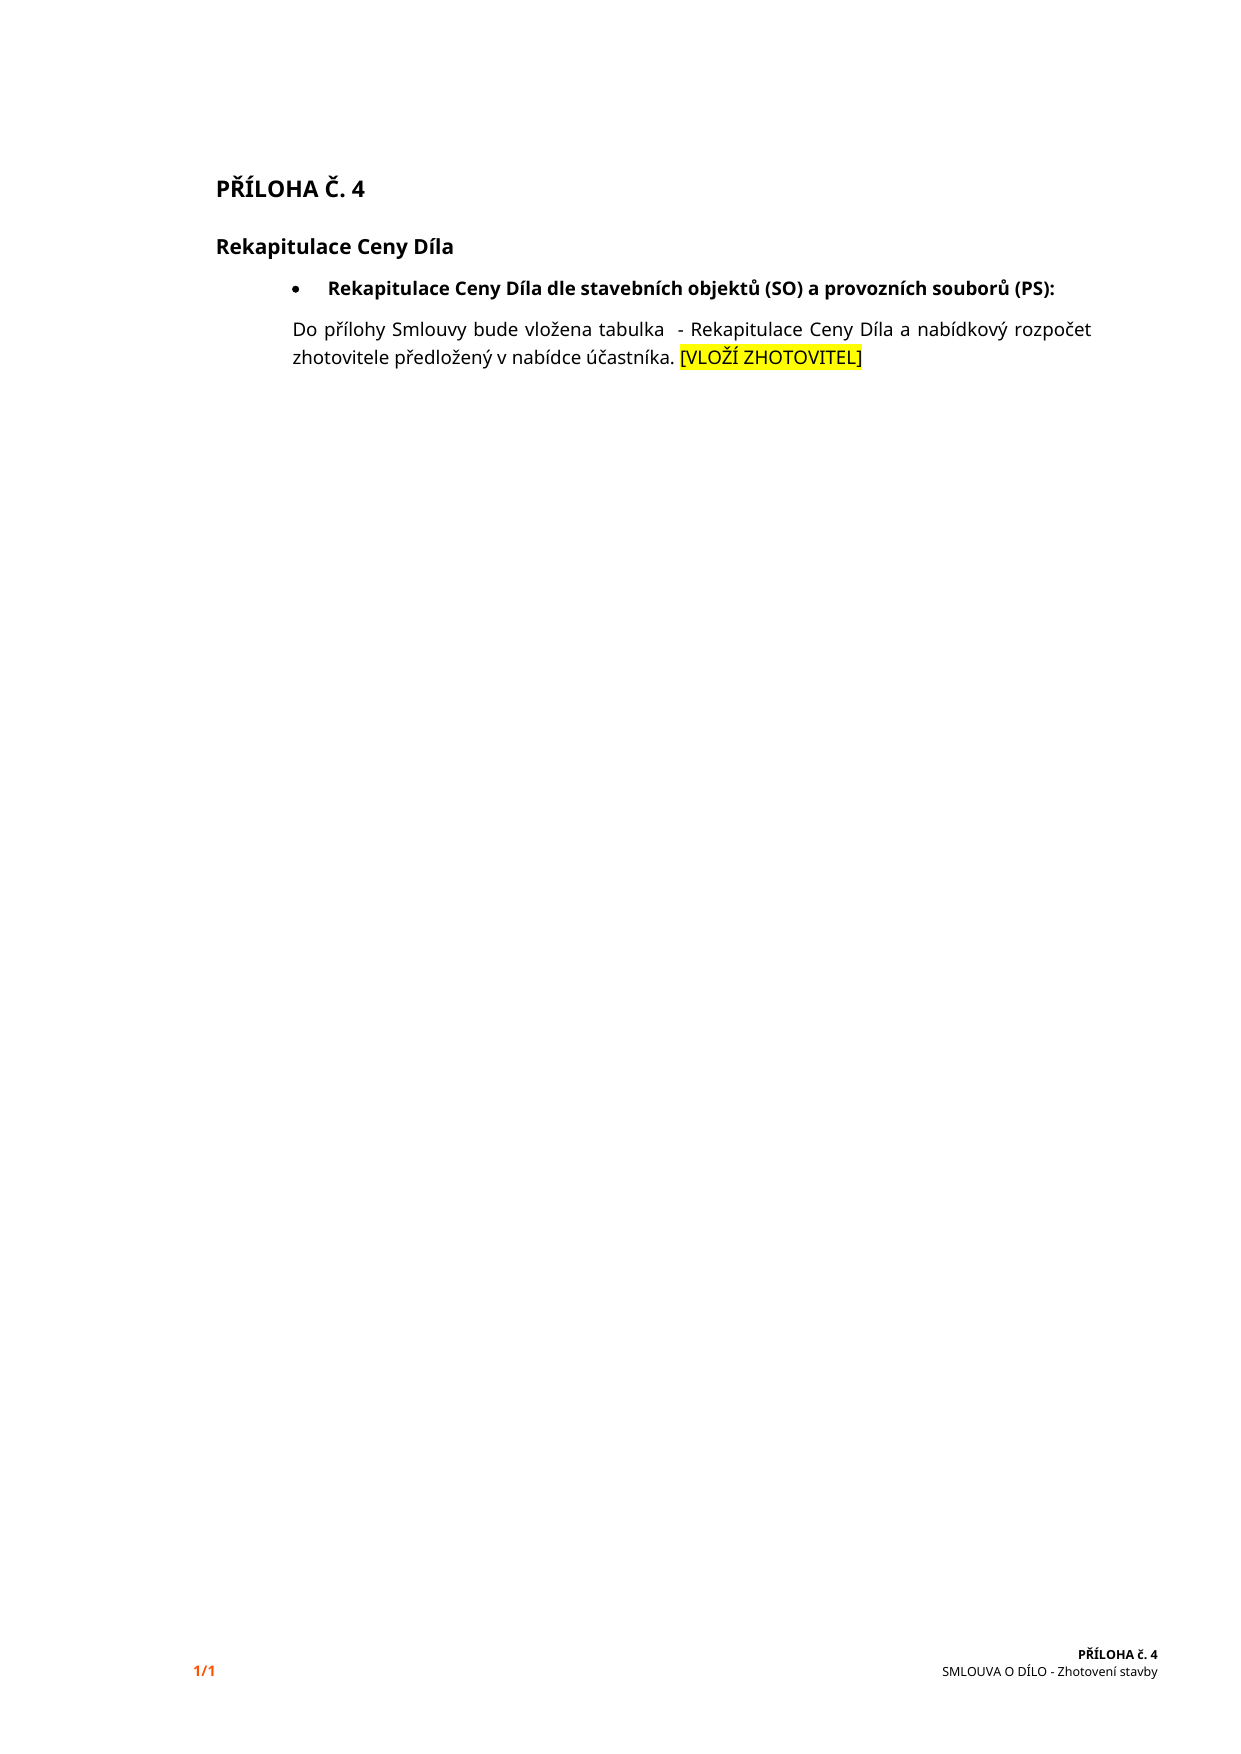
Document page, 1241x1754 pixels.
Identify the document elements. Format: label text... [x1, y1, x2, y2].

text Rekapitulace Ceny Díla dle stavebních objektů (SO) a provozních souborů (PS): [292, 276, 1093, 301]
text Do přílohy Smlouvy bude vložena tabulka - Rekapitulace Ceny Díla a nabídkový rozpočet zhotovitele předložený v nabídce účastníka. [VLOŽÍ ZHOTOVITEL] [292, 316, 1093, 370]
text Rekapitulace Ceny Díla [216, 232, 1093, 260]
text Příloha č. 4 [216, 172, 1093, 204]
